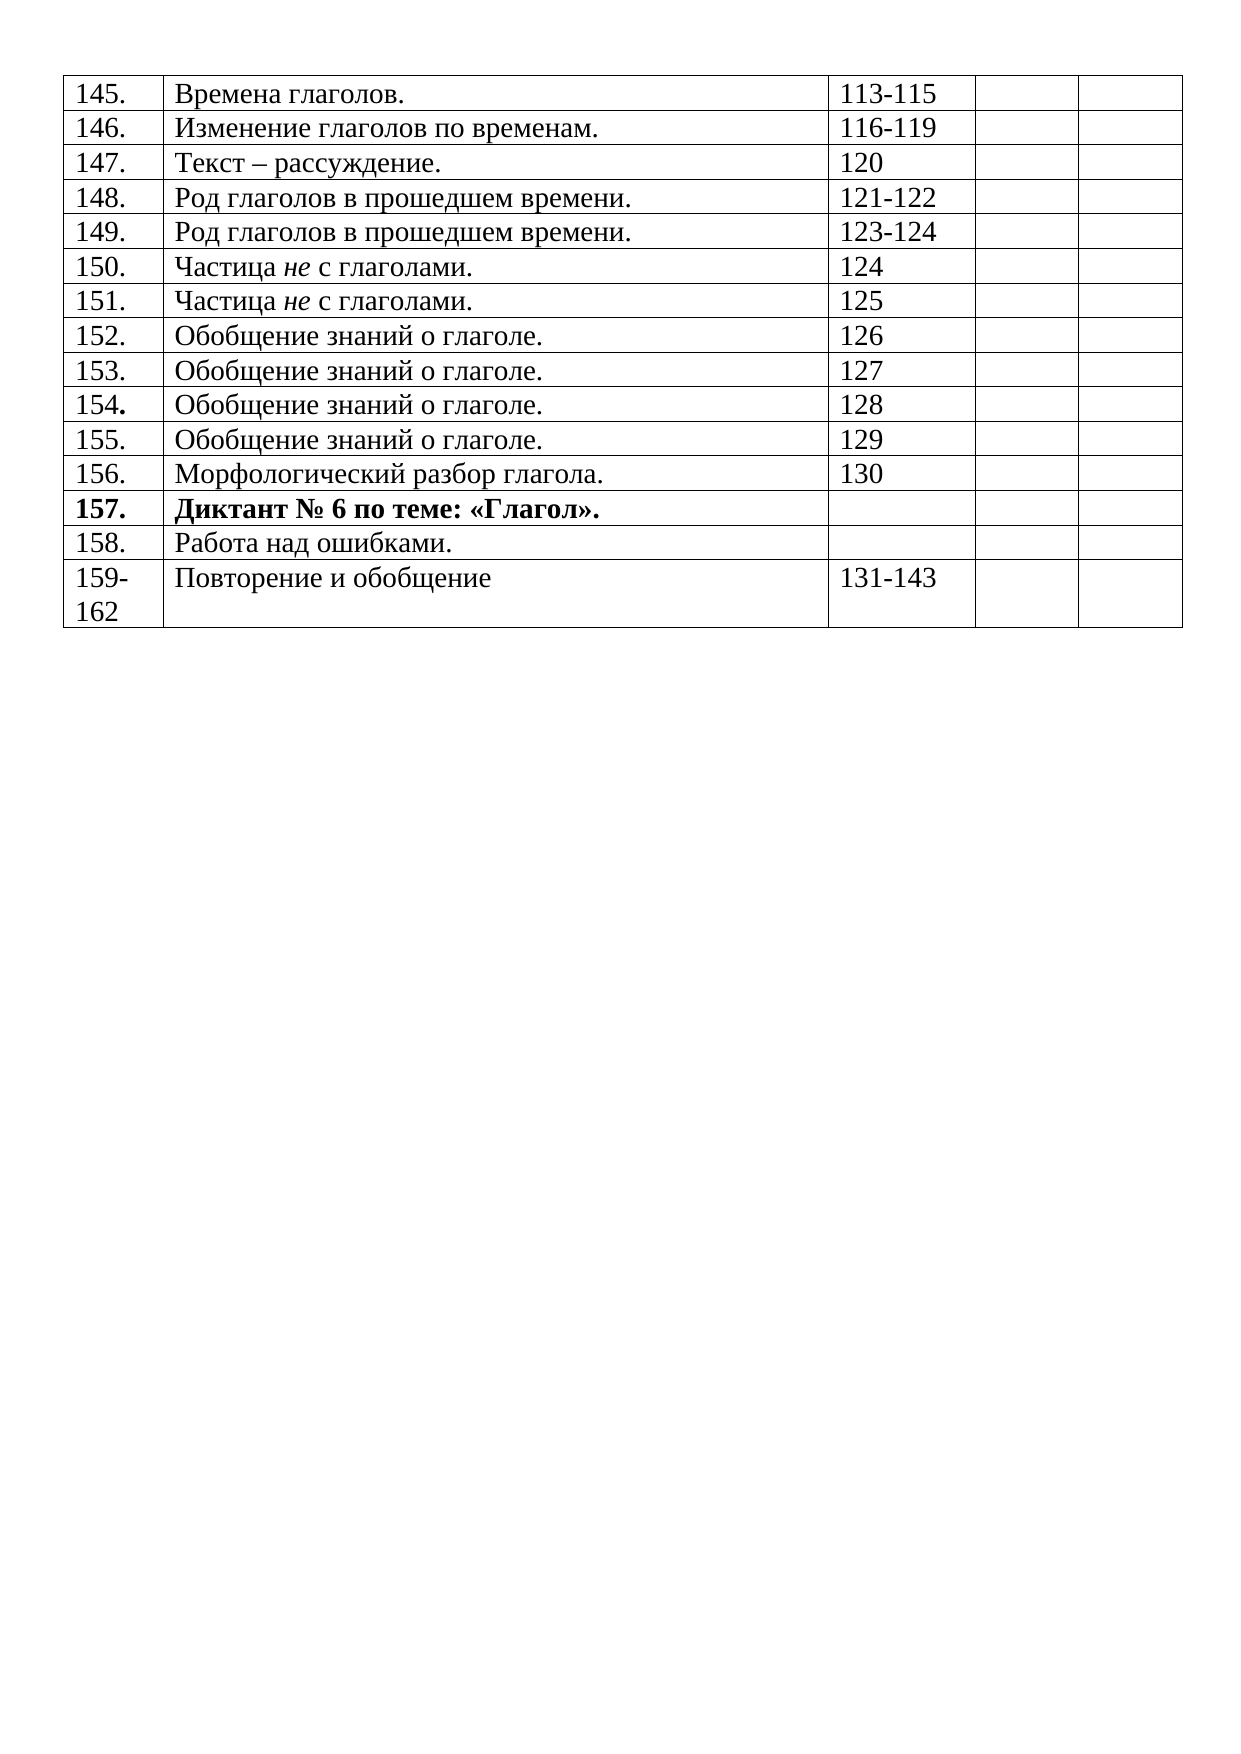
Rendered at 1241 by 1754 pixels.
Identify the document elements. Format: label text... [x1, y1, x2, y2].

table_cell [976, 318, 1078, 352]
table_cell Повторение и обобщение [164, 560, 828, 627]
table_cell 155. [64, 422, 163, 455]
table_cell [1079, 111, 1182, 144]
table_cell 127 [829, 353, 975, 386]
table_cell [976, 353, 1078, 386]
table_cell 152. [64, 318, 163, 352]
table_cell 148. [64, 180, 163, 213]
table_cell Род глаголов в прошедшем времени. [164, 180, 828, 213]
table_cell 149. [64, 214, 163, 248]
table_cell 126 [829, 318, 975, 352]
table_cell Изменение глаголов по временам. [164, 111, 828, 144]
table_cell Морфологический разбор глагола. [164, 456, 828, 490]
table_cell 116-119 [829, 111, 975, 144]
table_cell Времена глаголов. [164, 76, 828, 109]
table_cell [1079, 180, 1182, 213]
table_cell [976, 214, 1078, 248]
table_cell [1079, 560, 1182, 627]
table_cell [1079, 76, 1182, 109]
table_cell 131-143 [829, 560, 975, 627]
table_cell [1079, 422, 1182, 455]
table_cell 156. [64, 456, 163, 490]
table_cell [976, 180, 1078, 213]
table_cell [976, 560, 1078, 627]
table_cell 157. [64, 491, 163, 524]
table_cell [829, 526, 975, 559]
table_cell [1079, 214, 1182, 248]
table_cell [976, 284, 1078, 317]
table_cell Работа над ошибками. [164, 526, 828, 559]
table_cell Род глаголов в прошедшем времени. [164, 214, 828, 248]
table_cell [976, 456, 1078, 490]
table_cell 158. [64, 526, 163, 559]
table_cell 153. [64, 353, 163, 386]
table_cell [1079, 491, 1182, 524]
table_cell 123-124 [829, 214, 975, 248]
table_cell [976, 526, 1078, 559]
table_cell 145. [64, 76, 163, 109]
table_cell Обобщение знаний о глаголе. [164, 422, 828, 455]
table_cell Обобщение знаний о глаголе. [164, 318, 828, 352]
table_cell [976, 491, 1078, 524]
table_cell 121-122 [829, 180, 975, 213]
table_cell 120 [829, 145, 975, 179]
table_cell 151. [64, 284, 163, 317]
table_cell [1079, 353, 1182, 386]
table_cell [1079, 249, 1182, 282]
table_cell Частица не с глаголами. [164, 249, 828, 282]
table_cell 159-162 [64, 560, 163, 627]
table_cell Диктант № 6 по теме: «Глагол». [164, 491, 828, 524]
table_cell [829, 491, 975, 524]
table_cell [976, 387, 1078, 421]
table_cell [976, 249, 1078, 282]
table_cell [976, 111, 1078, 144]
table_cell [1079, 526, 1182, 559]
table_cell Текст – рассуждение. [164, 145, 828, 179]
table_cell 125 [829, 284, 975, 317]
table_cell 130 [829, 456, 975, 490]
table_cell [1079, 318, 1182, 352]
table_cell 113-115 [829, 76, 975, 109]
table_cell 146. [64, 111, 163, 144]
table_cell 150. [64, 249, 163, 282]
table_cell Обобщение знаний о глаголе. [164, 353, 828, 386]
table_cell [976, 145, 1078, 179]
table_cell Обобщение знаний о глаголе. [164, 387, 828, 421]
table_cell 154. [64, 387, 163, 421]
table_cell [1079, 456, 1182, 490]
table_cell Частица не с глаголами. [164, 284, 828, 317]
table_cell [1079, 145, 1182, 179]
table_cell 124 [829, 249, 975, 282]
table_cell 129 [829, 422, 975, 455]
table_cell [976, 422, 1078, 455]
table_cell 147. [64, 145, 163, 179]
table_cell 128 [829, 387, 975, 421]
table_cell [976, 76, 1078, 109]
table_cell [1079, 387, 1182, 421]
table_cell [1079, 284, 1182, 317]
